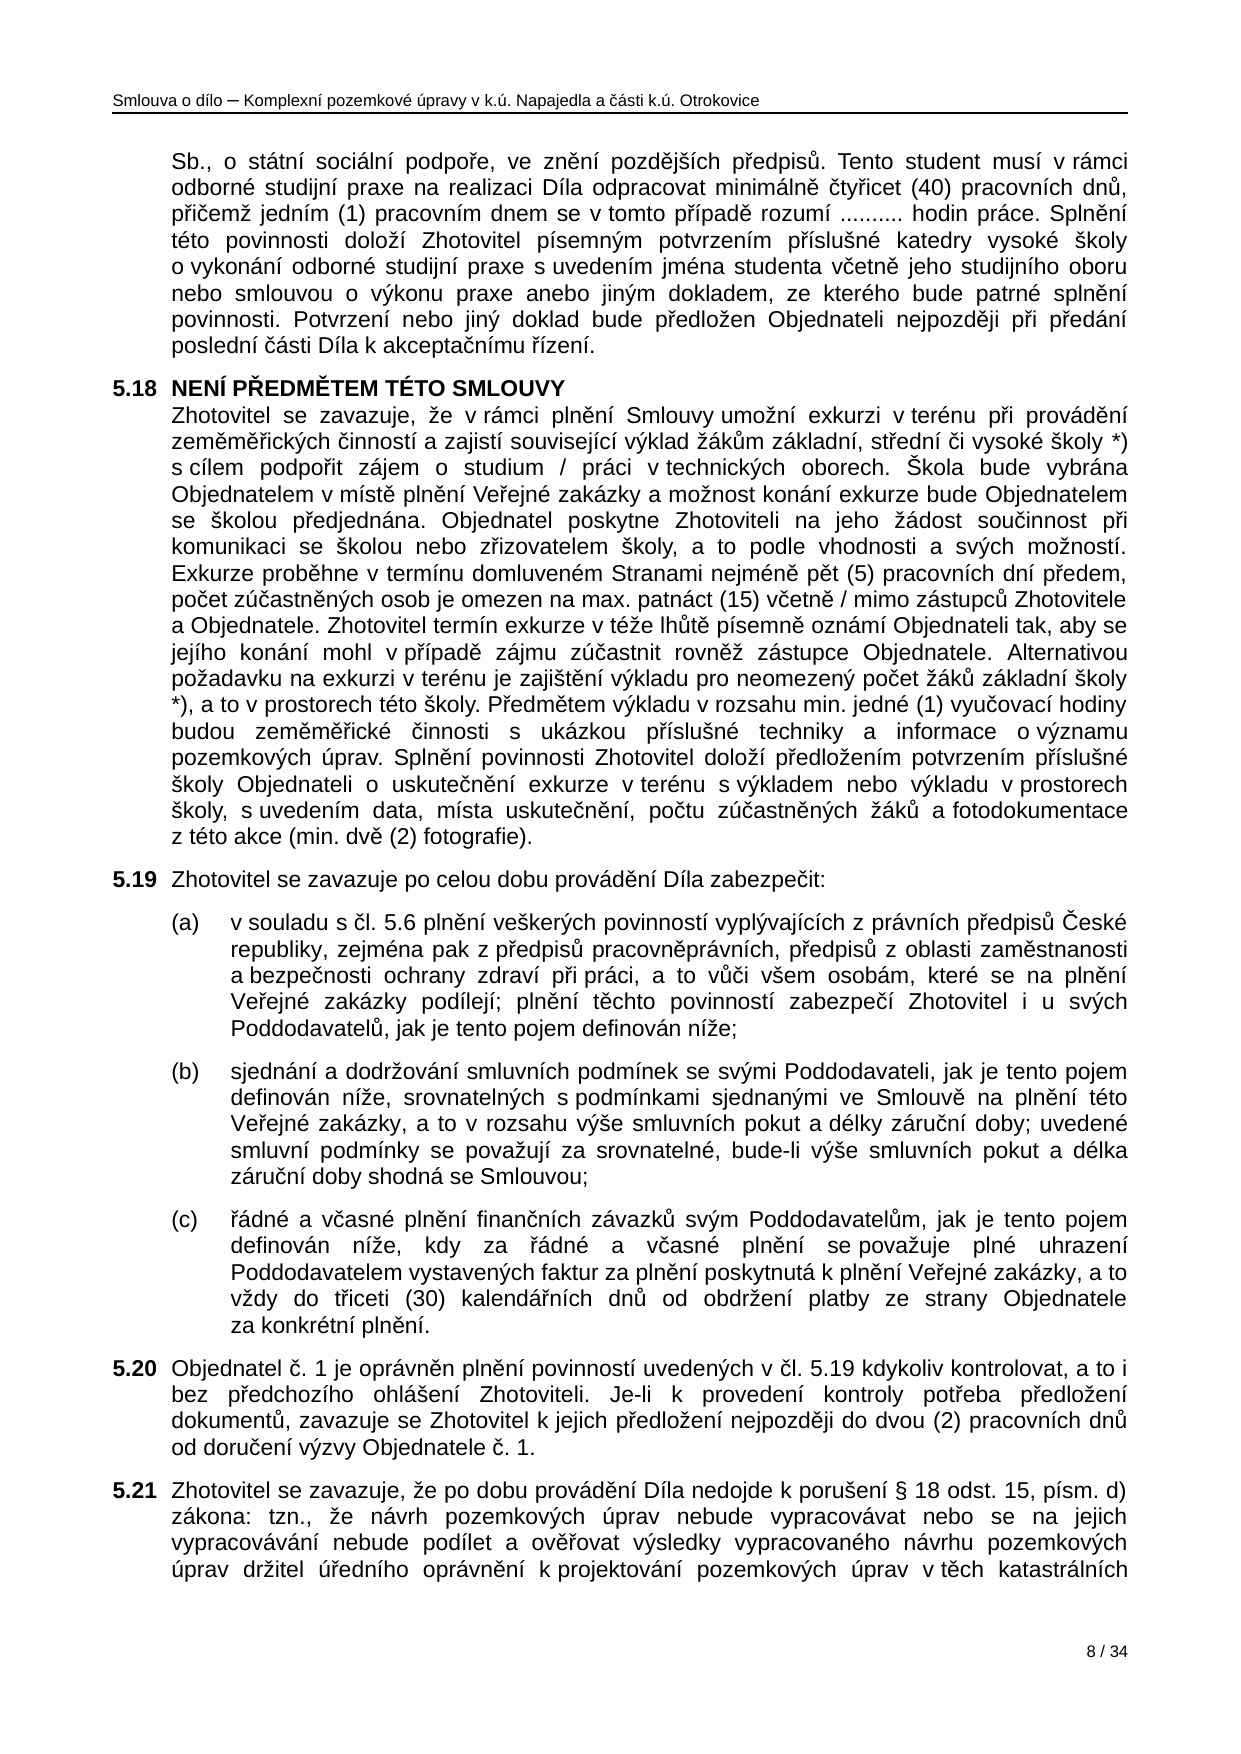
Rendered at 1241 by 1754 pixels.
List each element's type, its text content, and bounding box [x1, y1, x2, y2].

text Objednatel č. 1 je oprávněn plnění povinností uvedených v čl. 5.19 kdykoliv kontrolovat, a to i bez předchozího ohlášení Zhotoviteli. Je-li k provedení kontroly potřeba předložení dokumentů, zavazuje se Zhotovitel k jejich předložení nejpozději do dvou (2) pracovních dnů od doručení výzvy Objednatele č. 1. [112, 1354, 1128, 1460]
list Zhotovitel se zavazuje, že v rámci plnění Smlouvy umožní exkurzi v terénu při provádění zeměměřických činností a zajistí související výklad žákům základní, střední či vysoké školy *) s cílem podpořit zájem o studium / práci v technických oborech. Škola bude vybrána Objednatelem v místě plnění Veřejné zakázky a možnost konání exkurze bude Objednatelem se školou předjednána. Objednatel poskytne Zhotoviteli na jeho žádost součinnost při komunikaci se školou nebo zřizovatelem školy, a to podle vhodnosti a svých možností. Exkurze proběhne v termínu domluveném Stranami nejméně pět (5) pracovních dní předem, počet zúčastněných osob je omezen na max. patnáct (15) včetně / mimo zástupců Zhotovitele a Objednatele. Zhotovitel termín exkurze v téže lhůtě písemně oznámí Objednateli tak, aby se jejího konání mohl v případě zájmu zúčastnit rovněž zástupce Objednatele. Alternativou požadavku na exkurzi v terénu je zajištění výkladu pro neomezený počet žáků základní školy *), a to v prostorech této školy. Předmětem výkladu v rozsahu min. jedné (1) vyučovací hodiny budou zeměměřické činnosti s ukázkou příslušné techniky a informace o významu pozemkových úprav. Splnění povinnosti Zhotovitel doloží předložením potvrzením příslušné školy Objednateli o uskutečnění exkurze v terénu s výkladem nebo výkladu v prostorech školy, s uvedením data, místa uskutečnění, počtu zúčastněných žáků a fotodokumentace z této akce (min. dvě (2) fotografie). [171, 402, 1128, 849]
list řádné a včasné plnění finančních závazků svým Poddodavatelům, jak je tento pojem definován níže, kdy za řádné a včasné plnění se považuje plné uhrazení Poddodavatelem vystavených faktur za plnění poskytnutá k plnění Veřejné zakázky, a to vždy do třiceti (30) kalendářních dnů od obdržení platby ze strany Objednatele za konkrétní plnění. [171, 1206, 1128, 1338]
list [171, 148, 1128, 358]
text Zhotovitel se zavazuje po celou dobu provádění Díla zabezpečit: [112, 866, 1128, 893]
text NENÍ PŘEDMĚTEM TÉTO SMLOUVY [112, 375, 1128, 402]
list v souladu s čl. 5.6 plnění veškerých povinností vyplývajících z právních předpisů České republiky, zejména pak z předpisů pracovněprávních, předpisů z oblasti zaměstnanosti a bezpečnosti ochrany zdraví při práci, a to vůči všem osobám, které se na plnění Veřejné zakázky podílejí; plnění těchto povinností zabezpečí Zhotovitel i u svých Poddodavatelů, jak je tento pojem definován níže; [171, 909, 1128, 1041]
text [112, 1477, 1128, 1582]
list sjednání a dodržování smluvních podmínek se svými Poddodavateli, jak je tento pojem definován níže, srovnatelných s podmínkami sjednanými ve Smlouvě na plnění této Veřejné zakázky, a to v rozsahu výše smluvních pokut a délky záruční doby; uvedené smluvní podmínky se považují za srovnatelné, bude-li výše smluvních pokut a délka záruční doby shodná se Smlouvou; [171, 1058, 1128, 1189]
